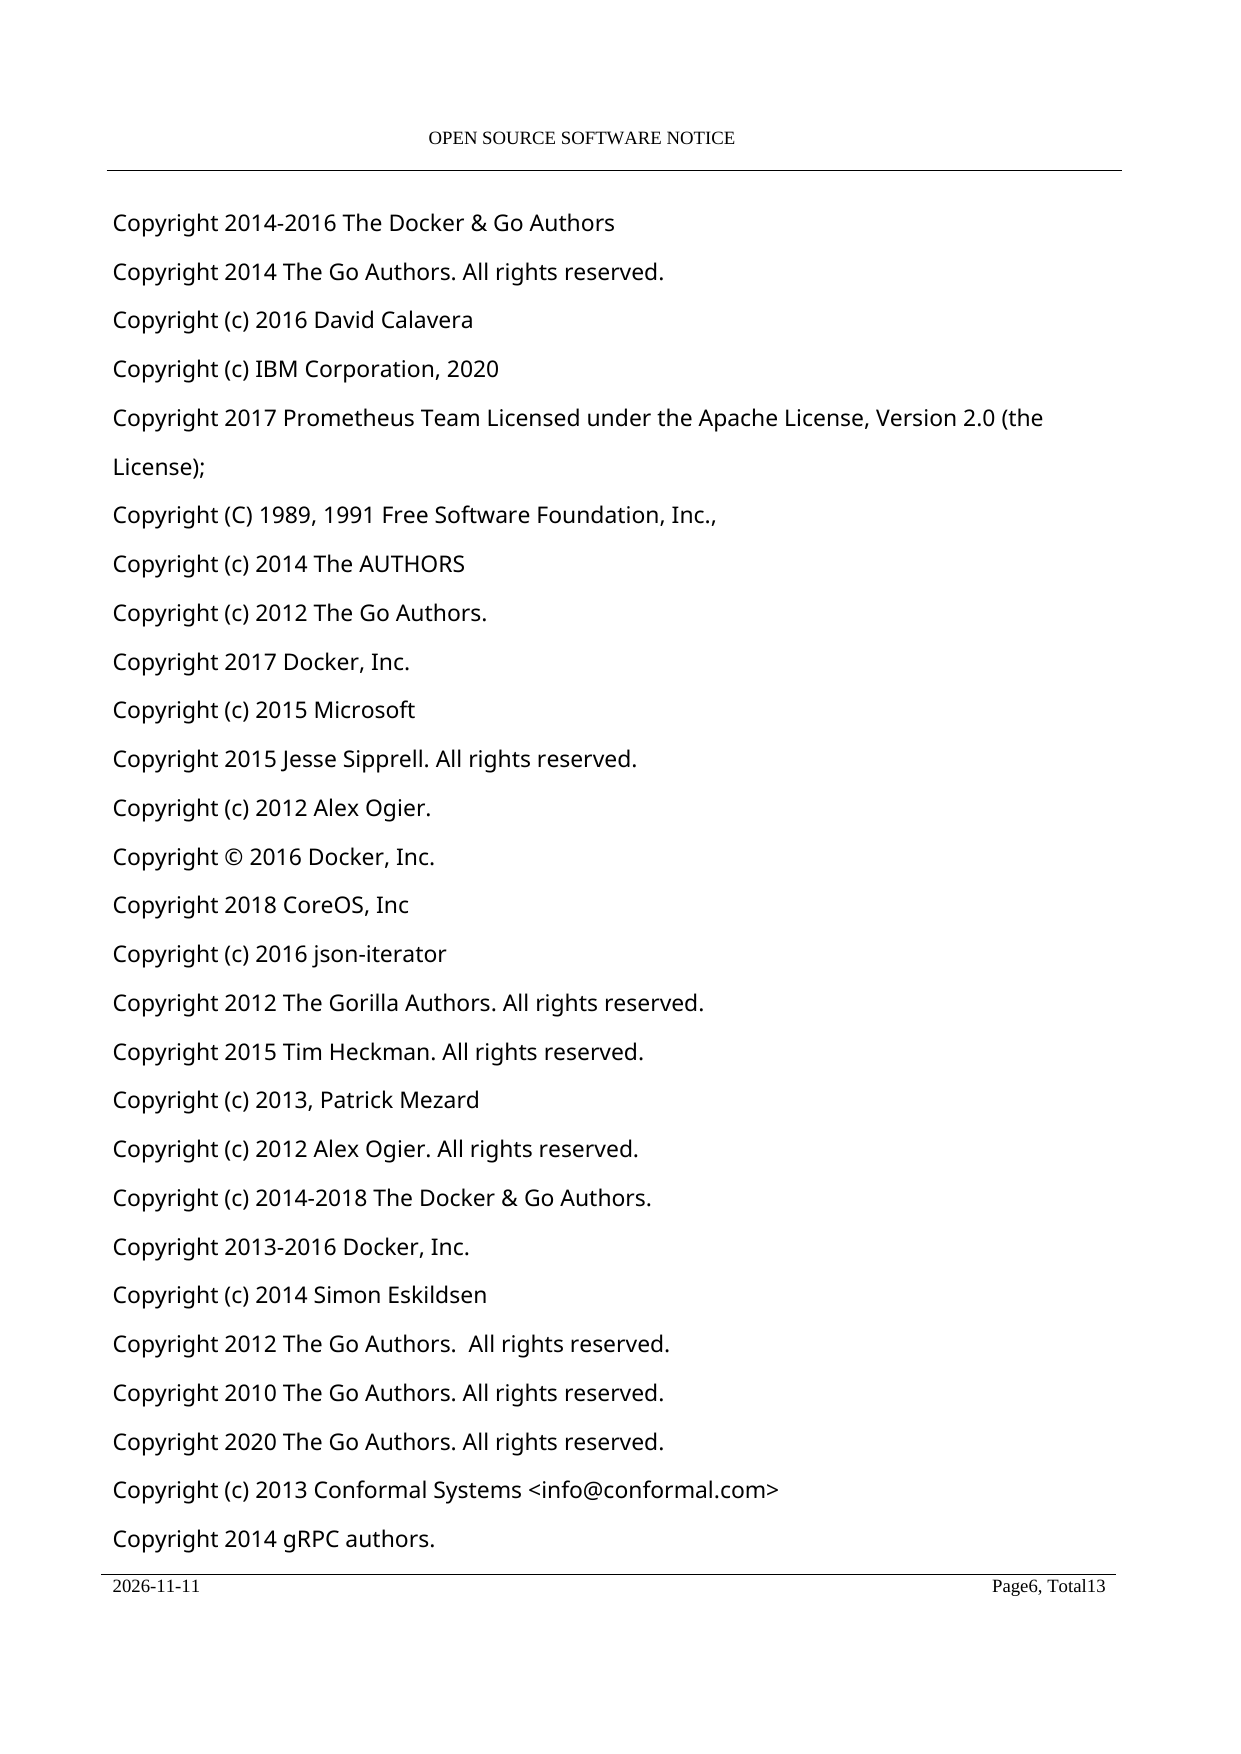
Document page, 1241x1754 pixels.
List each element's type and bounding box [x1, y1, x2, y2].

text [112, 206, 1128, 1555]
